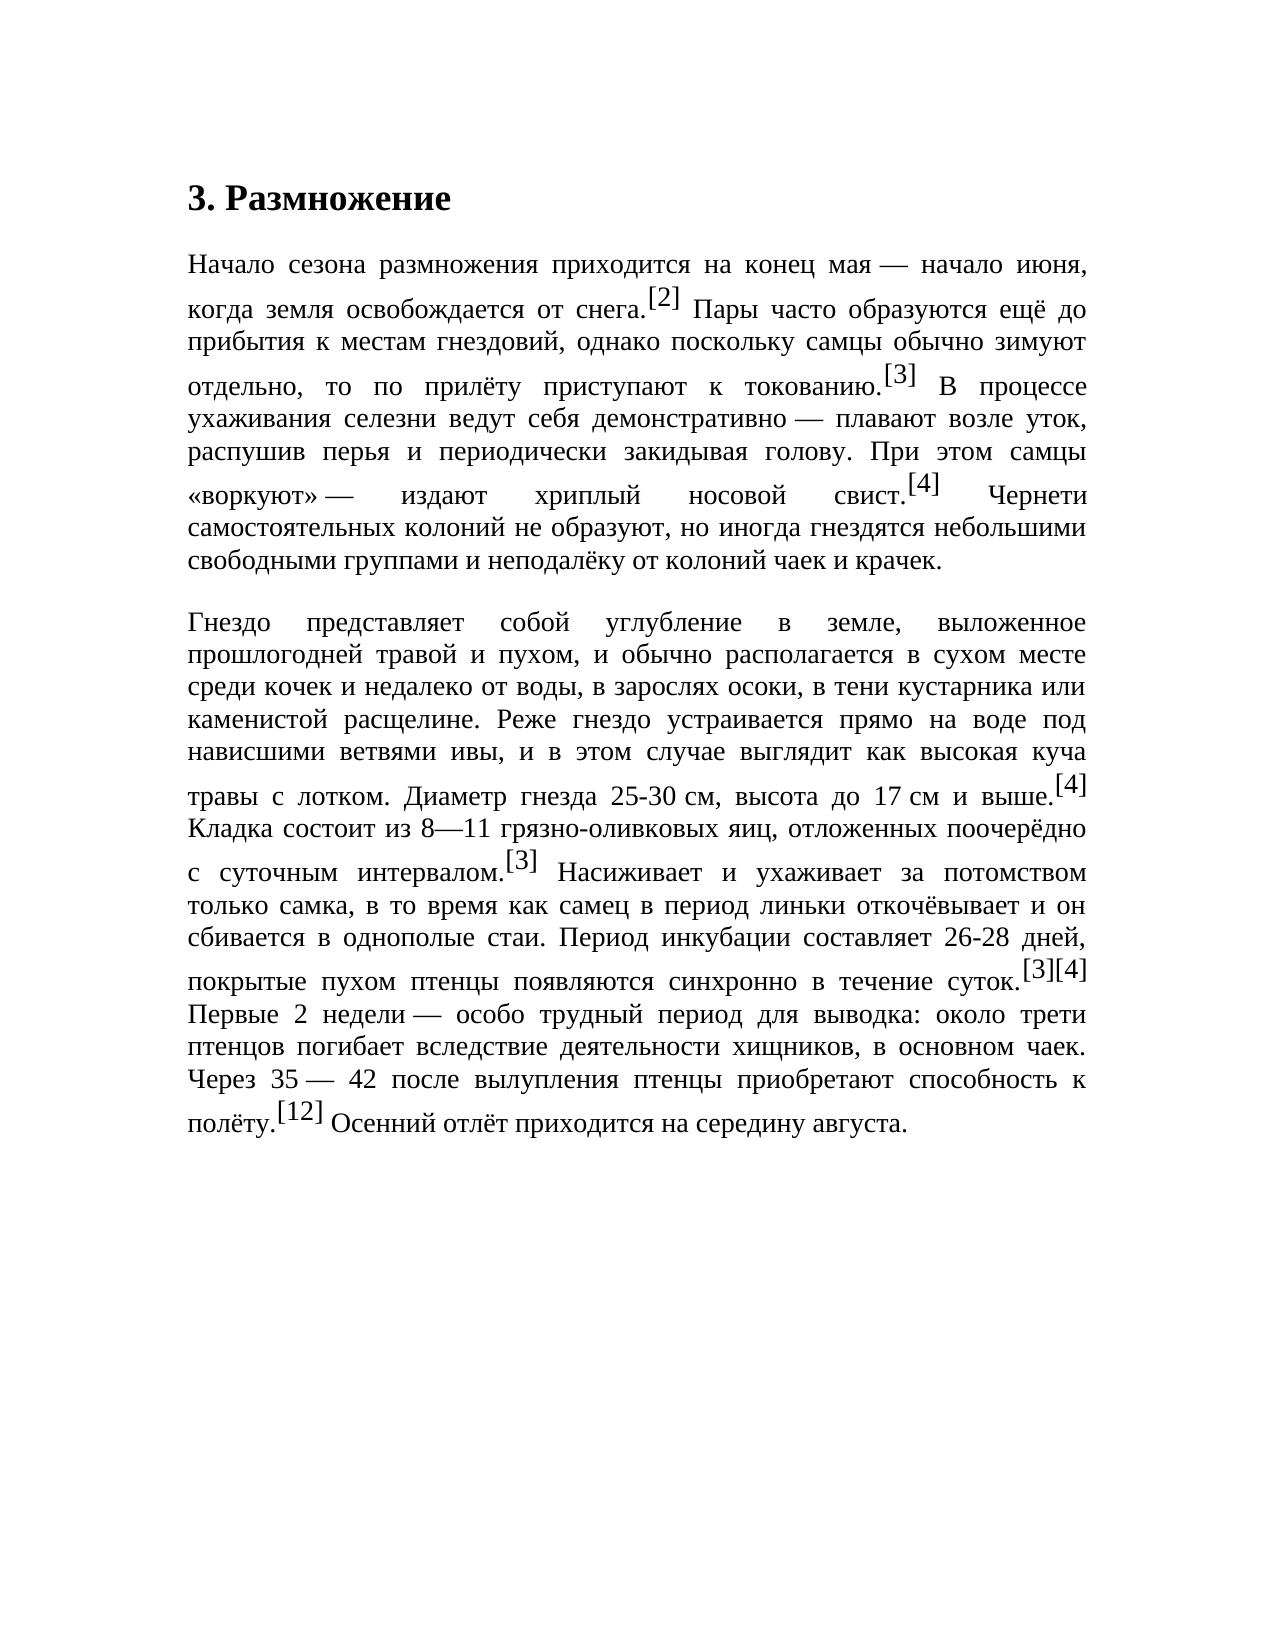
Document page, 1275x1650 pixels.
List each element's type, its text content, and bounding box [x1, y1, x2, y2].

list 3. Размножение [187, 175, 1087, 218]
text Гнездо представляет собой углубление в земле, выложенное прошлогодней травой и пухом, и обычно располагается в сухом месте среди кочек и недалеко от воды, в зарослях осоки, в тени кустарника или каменистой расщелине. Реже гнездо устраивается прямо на воде под нависшими ветвями ивы, и в этом случае выглядит как высокая куча травы с лотком. Диаметр гнезда 25-30 см, высота до 17 см и выше.[4] Кладка состоит из 8—11 грязно-оливковых яиц, отложенных поочерёдно с суточным интервалом.[3] Насиживает и ухаживает за потомством только самка, в то время как самец в период линьки откочёвывает и он сбивается в однополые стаи. Период инкубации составляет 26-28 дней, покрытые пухом птенцы появляются синхронно в течение суток.[3][4] Первые 2 недели — особо трудный период для выводка: около трети птенцов погибает вследствие деятельности хищников, в основном чаек. Через 35 — 42 после вылупления птенцы приобретают способность к полёту.[12] Осенний отлёт приходится на середину августа. [187, 604, 1087, 1138]
text Начало сезона размножения приходится на конец мая — начало июня, когда земля освобождается от снега.[2] Пары часто образуются ещё до прибытия к местам гнездовий, однако поскольку самцы обычно зимуют отдельно, то по прилёту приступают к токованию.[3] В процессе ухаживания селезни ведут себя демонстративно — плавают возле уток, распушив перья и периодически закидывая голову. При этом самцы «воркуют» — издают хриплый носовой свист.[4] Чернети самостоятельных колоний не образуют, но иногда гнездятся небольшими свободными группами и неподалёку от колоний чаек и крачек. [187, 248, 1087, 575]
